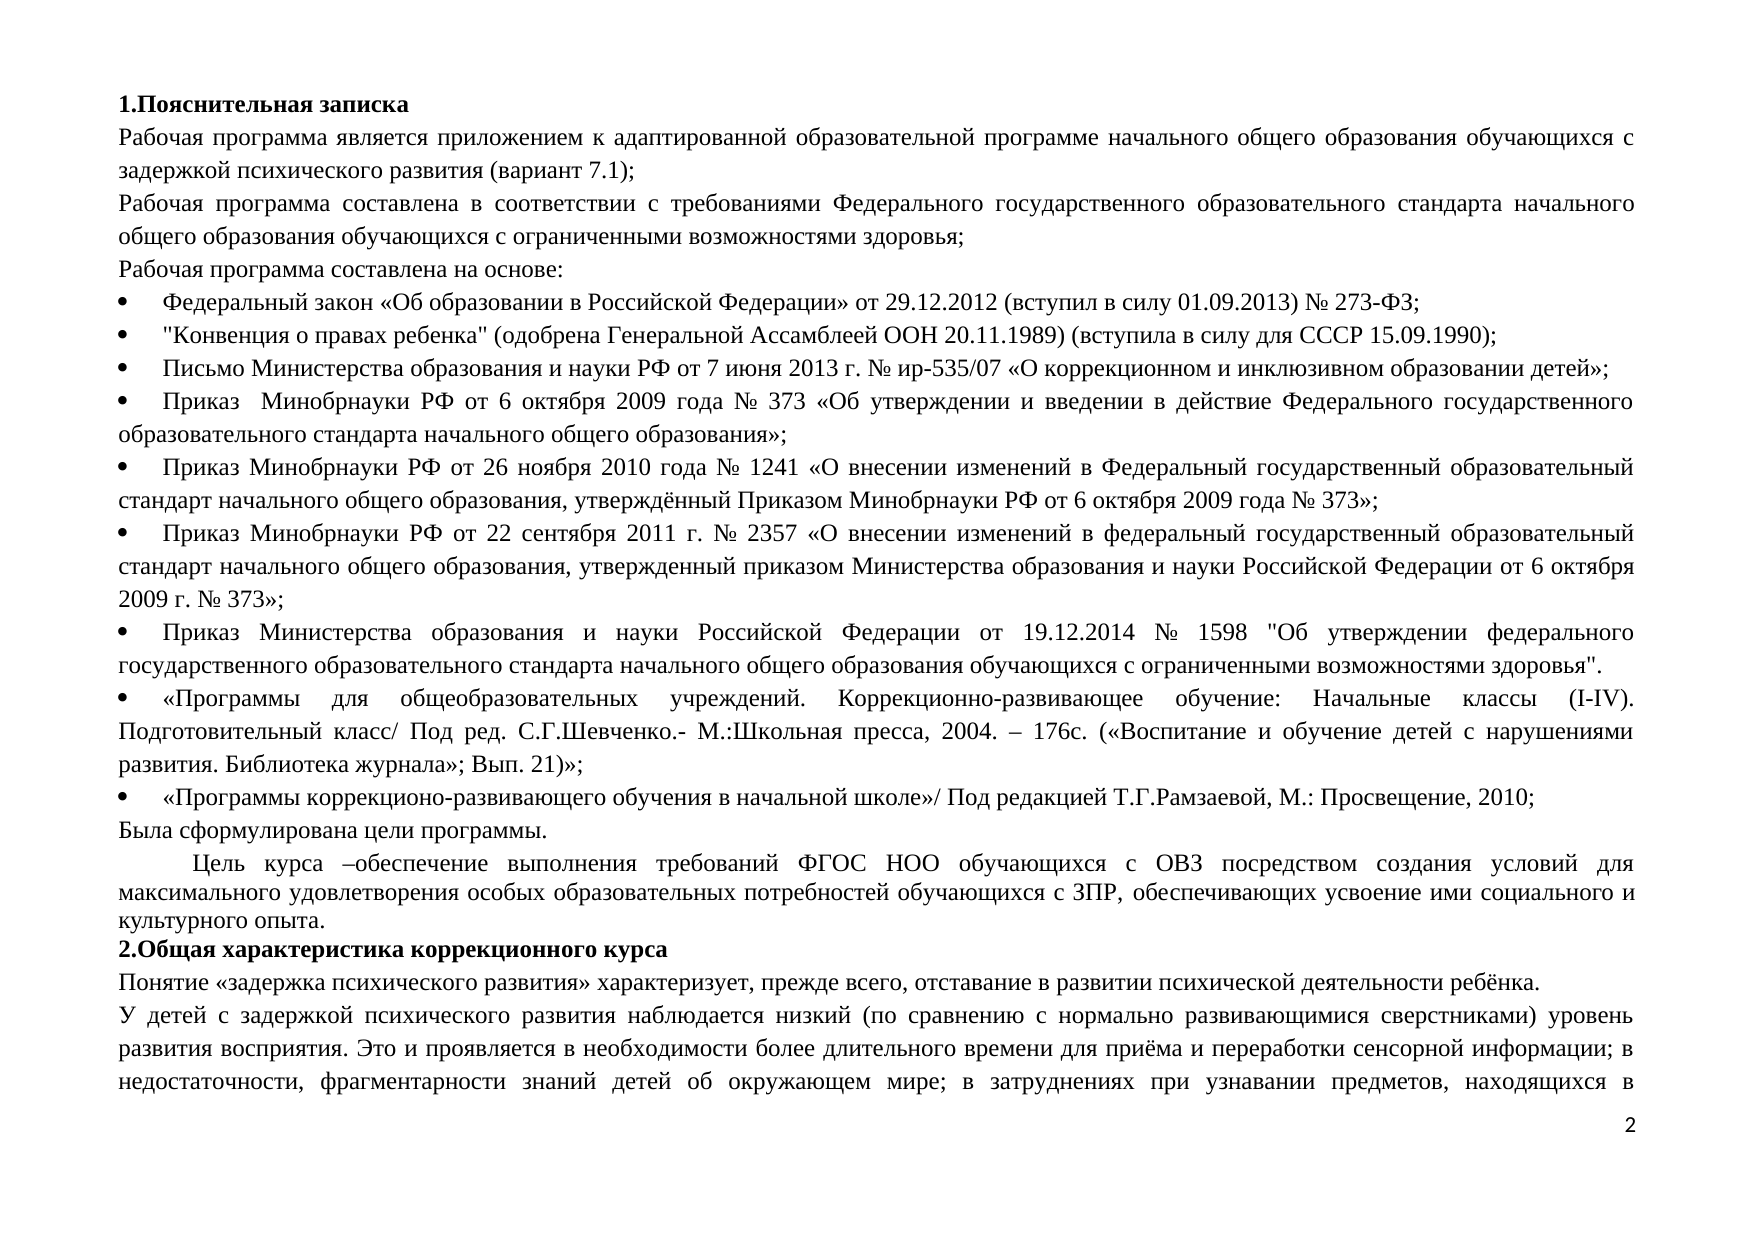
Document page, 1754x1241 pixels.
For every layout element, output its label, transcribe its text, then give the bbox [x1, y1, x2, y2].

list Приказ Минобрнауки РФ от 22 сентября 2011 г. № 2357 «О внесении изменений в федеральный государственный образовательный стандарт начального общего образования, утвержденный приказом Министерства образования и науки Российской Федерации от 6 октября 2009 г. № 373»; [118, 518, 1636, 613]
text 2.Общая характеристика коррекционного курса [118, 934, 1636, 963]
text 1.Пояснительная записка [118, 89, 1636, 117]
list Приказ Минобрнауки РФ от 26 ноября 2010 года № 1241 «О внесении изменений в Федеральный государственный образовательный стандарт начального общего образования, утверждённый Приказом Минобрнауки РФ от 6 октября 2009 года № 373»; [118, 452, 1636, 514]
list «Программы коррекционо-развивающего обучения в начальной школе»/ Под редакцией Т.Г.Рамзаевой, М.: Просвещение, 2010; [118, 782, 1636, 811]
list «Программы для общеобразовательных учреждений. Коррекционно-развивающее обучение: Начальные классы (I-IV). Подготовительный класс/ Под ред. С.Г.Шевченко.- М.:Школьная пресса, 2004. – 176с. («Воспитание и обучение детей с нарушениями развития. Библиотека журнала»; Вып. 21)»; [118, 683, 1636, 778]
list "Конвенция о правах ребенка" (одобрена Генеральной Ассамблеей ООН 20.11.1989) (вступила в силу для СССР 15.09.1990); [118, 320, 1636, 348]
list Федеральный закон «Об образовании в Российской Федерации» от 29.12.2012 (вступил в силу 01.09.2013) № 273-ФЗ; [118, 287, 1636, 316]
text Рабочая программа является приложением к адаптированной образовательной программе начального общего образования обучающихся с задержкой психического развития (вариант 7.1); [118, 122, 1636, 183]
text Понятие «задержка психического развития» характеризует, прежде всего, отставание в развитии психической деятельности ребёнка. [118, 967, 1636, 996]
list Приказ Минобрнауки РФ от 6 октября 2009 года № 373 «Об утверждении и введении в действие Федерального государственного образовательного стандарта начального общего образования»; [118, 386, 1636, 448]
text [118, 1000, 1636, 1095]
list Письмо Министерства образования и науки РФ от 7 июня 2013 г. № ир-535/07 «О коррекционном и инклюзивном образовании детей»; [118, 353, 1636, 382]
text Цель курса –обеспечение выполнения требований ФГОС НОО обучающихся с ОВЗ посредством создания условий для максимального удовлетворения особых образовательных потребностей обучающихся с ЗПР, обеспечивающих усвоение ими социального и культурного опыта. [118, 848, 1636, 934]
text Рабочая программа составлена в соответствии с требованиями Федерального государственного образовательного стандарта начального общего образования обучающихся с ограниченными возможностями здоровья; [118, 188, 1636, 249]
text Была сформулирована цели программы. [118, 815, 1636, 844]
list Приказ Министерства образования и науки Российской Федерации от 19.12.2014 № 1598 "Об утверждении федерального государственного образовательного стандарта начального общего образования обучающихся с ограниченными возможностями здоровья". [118, 617, 1636, 679]
text Рабочая программа составлена на основе: [118, 254, 1636, 282]
